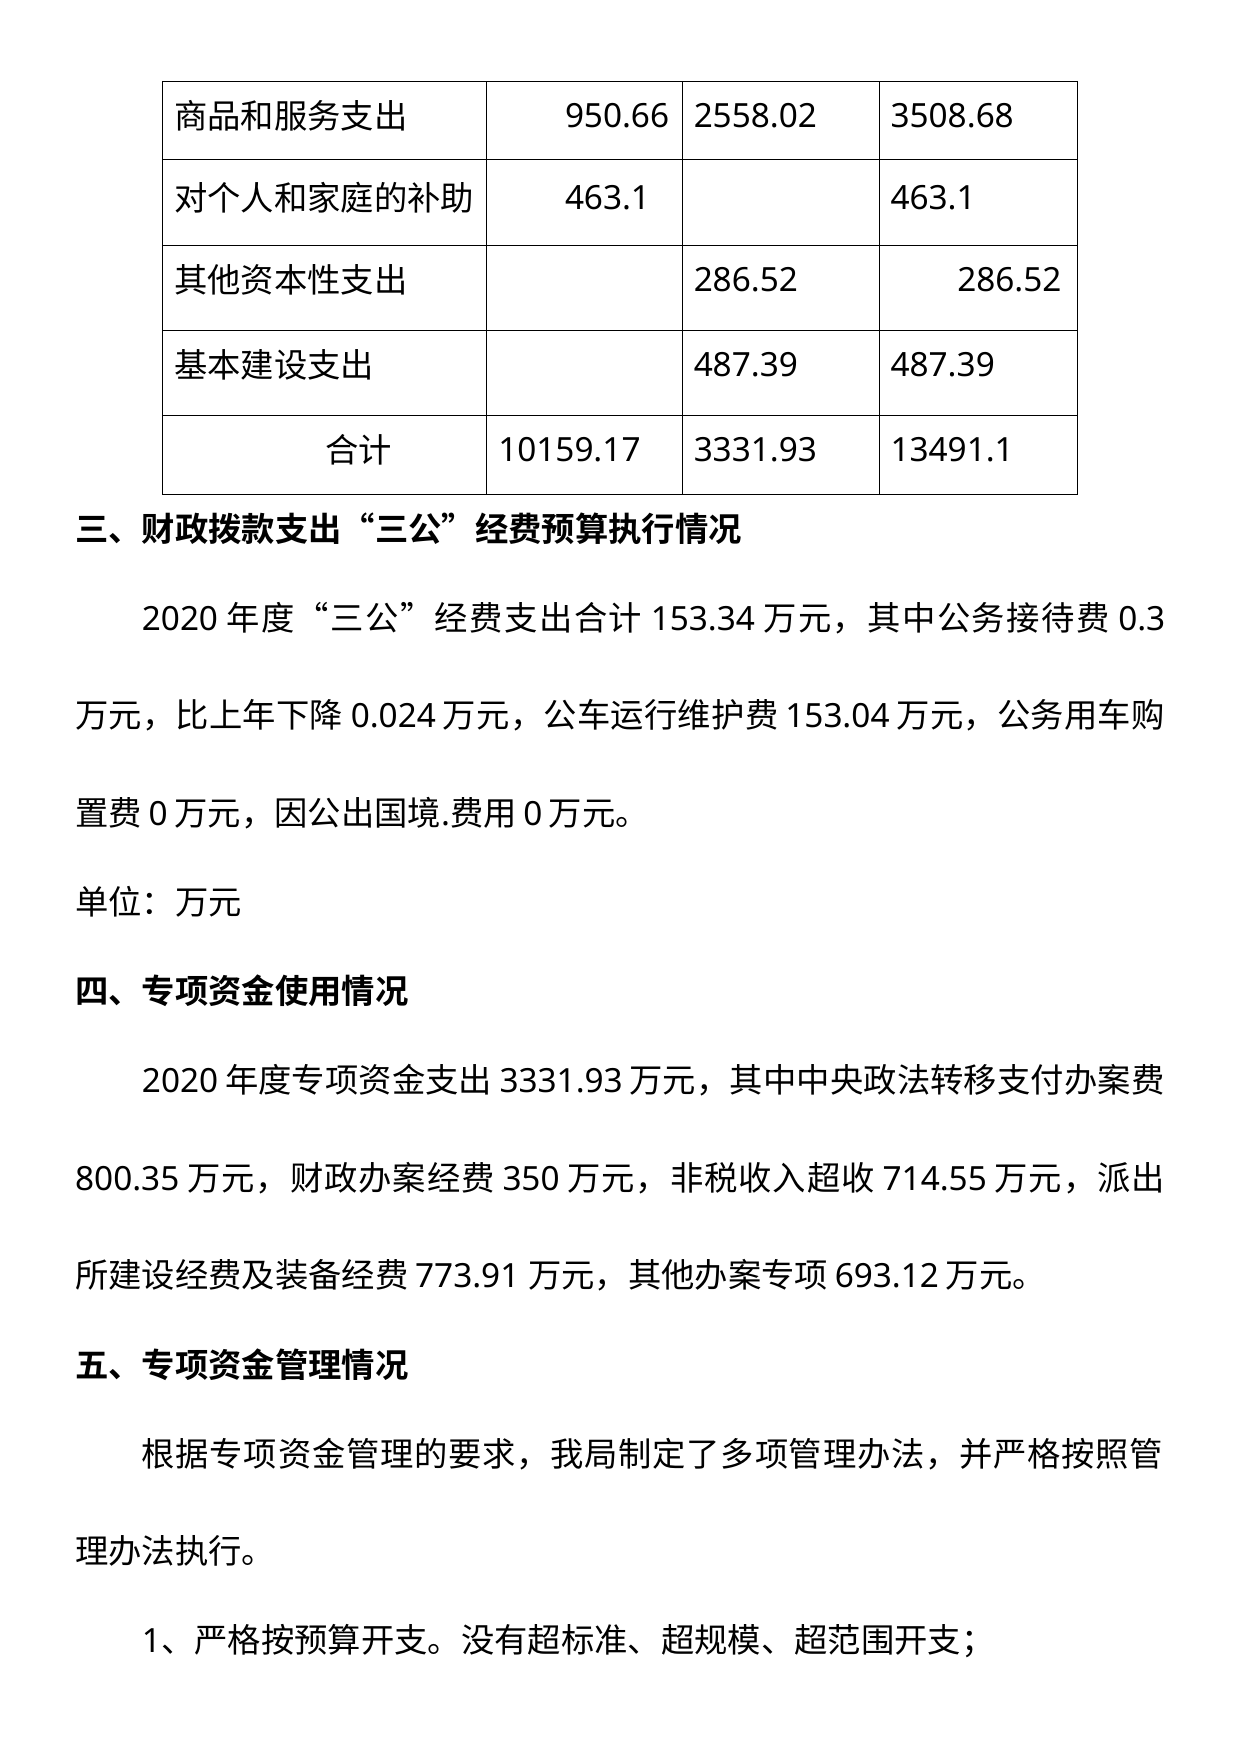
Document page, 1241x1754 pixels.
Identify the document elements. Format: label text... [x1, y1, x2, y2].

table_cell 基本建设支出 [163, 331, 486, 415]
table_cell 合计 [163, 416, 486, 493]
text 2020年度专项资金支出3331.93万元，其中中央政法转移支付办案费800.35万元，财政办案经费350万元，非税收入超收714.55万元，派出所建设经费及装备经费773.91 万元，其他办案专项693.12万元。 [75, 1046, 1165, 1306]
table_cell 950.66 [487, 82, 682, 159]
table_cell 487.39 [880, 331, 1077, 415]
text 三、财政拨款支出“三公”经费预算执行情况 [75, 494, 1165, 559]
table_cell 对个人和家庭的补助 [163, 160, 486, 244]
table_cell 3508.68 [880, 82, 1077, 159]
table_cell 其他资本性支出 [163, 246, 486, 330]
text 1、严格按预算开支。没有超标准、超规模、超范围开支； [75, 1606, 1165, 1671]
table_cell 10159.17 [487, 416, 682, 493]
text 2020年度“三公”经费支出合计153.34万元，其中公务接待费0.3万元，比上年下降0.024万元，公车运行维护费153.04万元，公务用车购置费0万元，因公出国境.费用0万元。 [75, 583, 1165, 843]
text 四、专项资金使用情况 [75, 957, 1165, 1022]
table_cell 13491.1 [880, 416, 1077, 493]
table_cell [683, 160, 879, 244]
table_cell 286.52 [683, 246, 879, 330]
table_cell 商品和服务支出 [163, 82, 486, 159]
table_cell 3331.93 [683, 416, 879, 493]
table_cell 286.52 [880, 246, 1077, 330]
table_cell [487, 331, 682, 415]
table_cell 463.1 [880, 160, 1077, 244]
text 五、专项资金管理情况 [75, 1330, 1165, 1395]
table_cell 487.39 [683, 331, 879, 415]
table_cell 2558.02 [683, 82, 879, 159]
text 单位：万元 [75, 868, 1165, 933]
table_cell 463.1 [487, 160, 682, 244]
table_cell [487, 246, 682, 330]
text 根据专项资金管理的要求，我局制定了多项管理办法，并严格按照管理办法执行。 [75, 1419, 1165, 1582]
